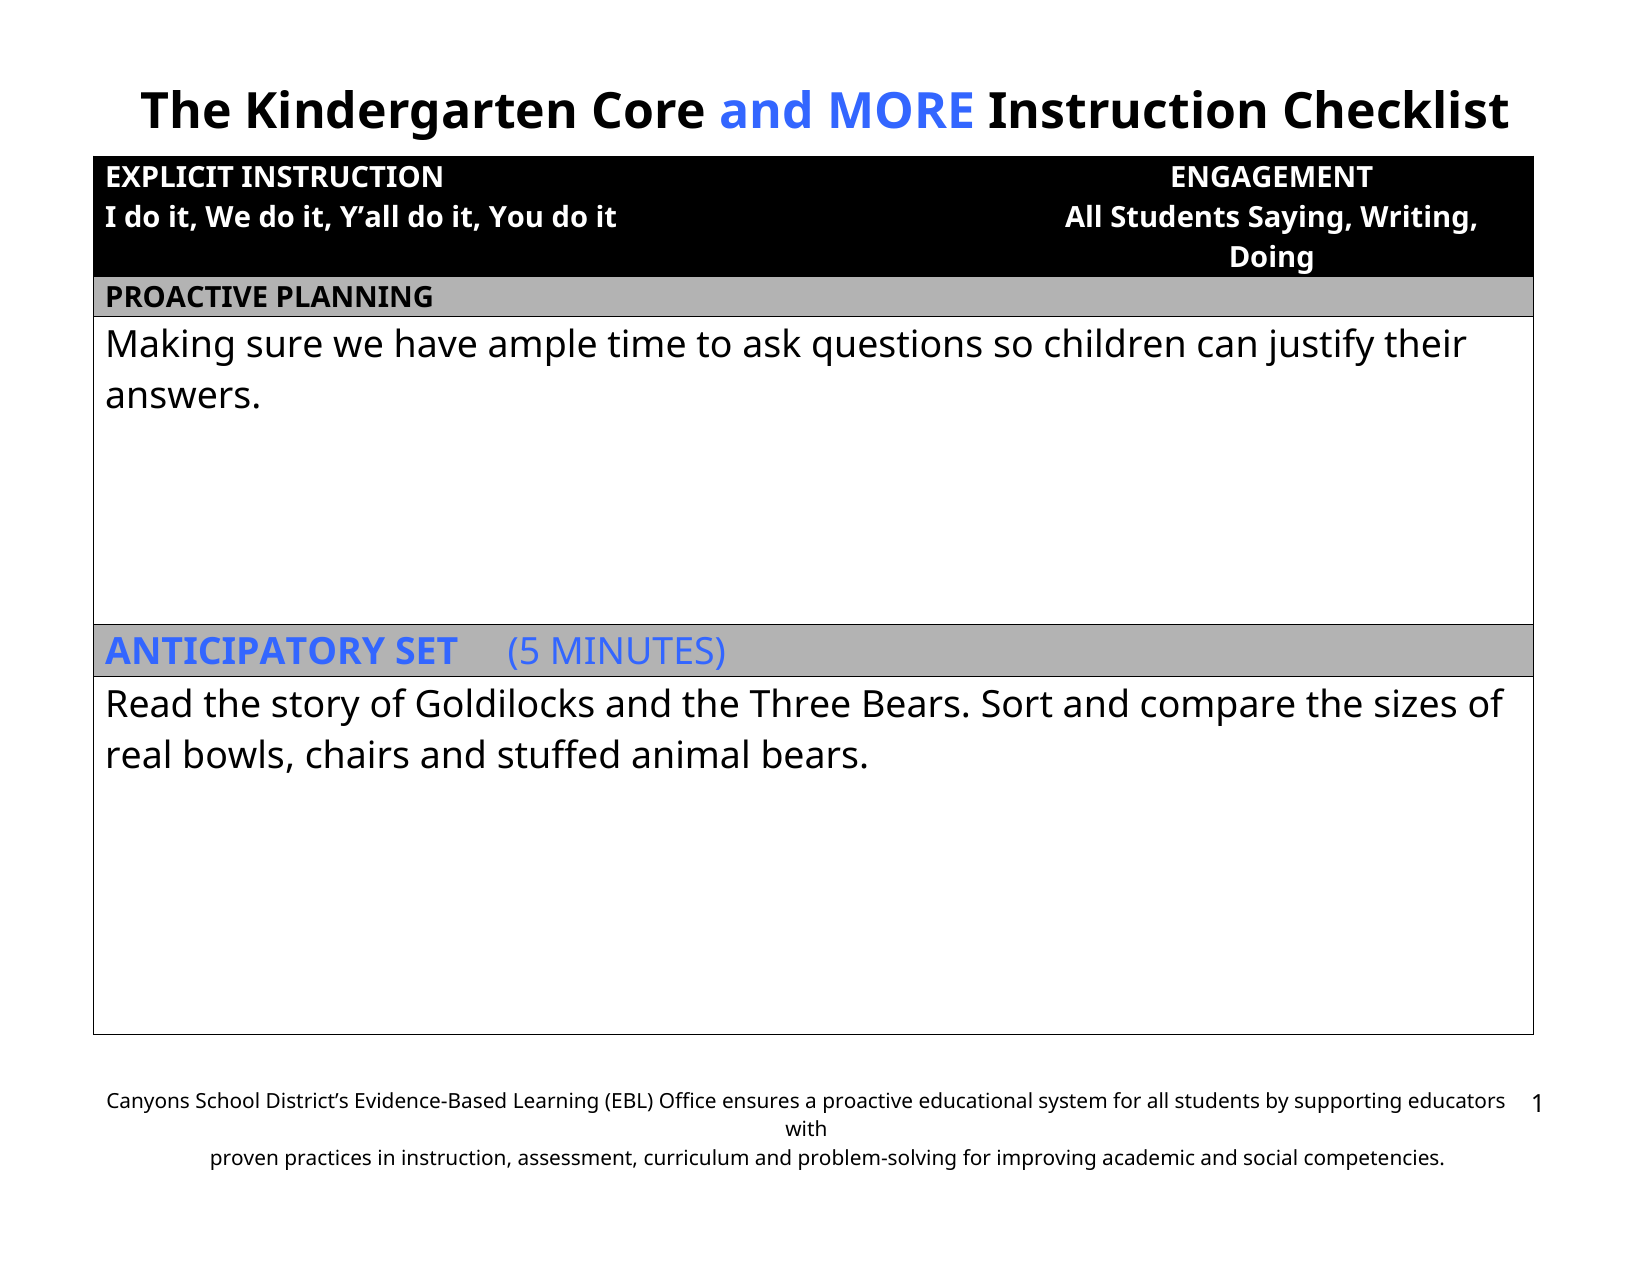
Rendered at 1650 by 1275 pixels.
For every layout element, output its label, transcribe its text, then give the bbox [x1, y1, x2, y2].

table_cell PROACTIVE PLANNING [94, 277, 1533, 316]
table_cell Read the story of Goldilocks and the Three Bears. Sort and compare the sizes of real bowls, chairs and stuffed animal bears. [94, 677, 1533, 1034]
table_cell ANTICIPATORY SET (5 MINUTES) [94, 625, 1533, 676]
table_header ENGAGEMENT All Students Saying, Writing, Doing [1010, 157, 1533, 276]
table_header EXPLICIT INSTRUCTION I do it, We do it, Y’all do it, You do it [94, 157, 1009, 276]
table_cell Making sure we have ample time to ask questions so children can justify their answers. [94, 317, 1533, 624]
text The Kindergarten Core and MORE Instruction Checklist [105, 75, 1545, 143]
